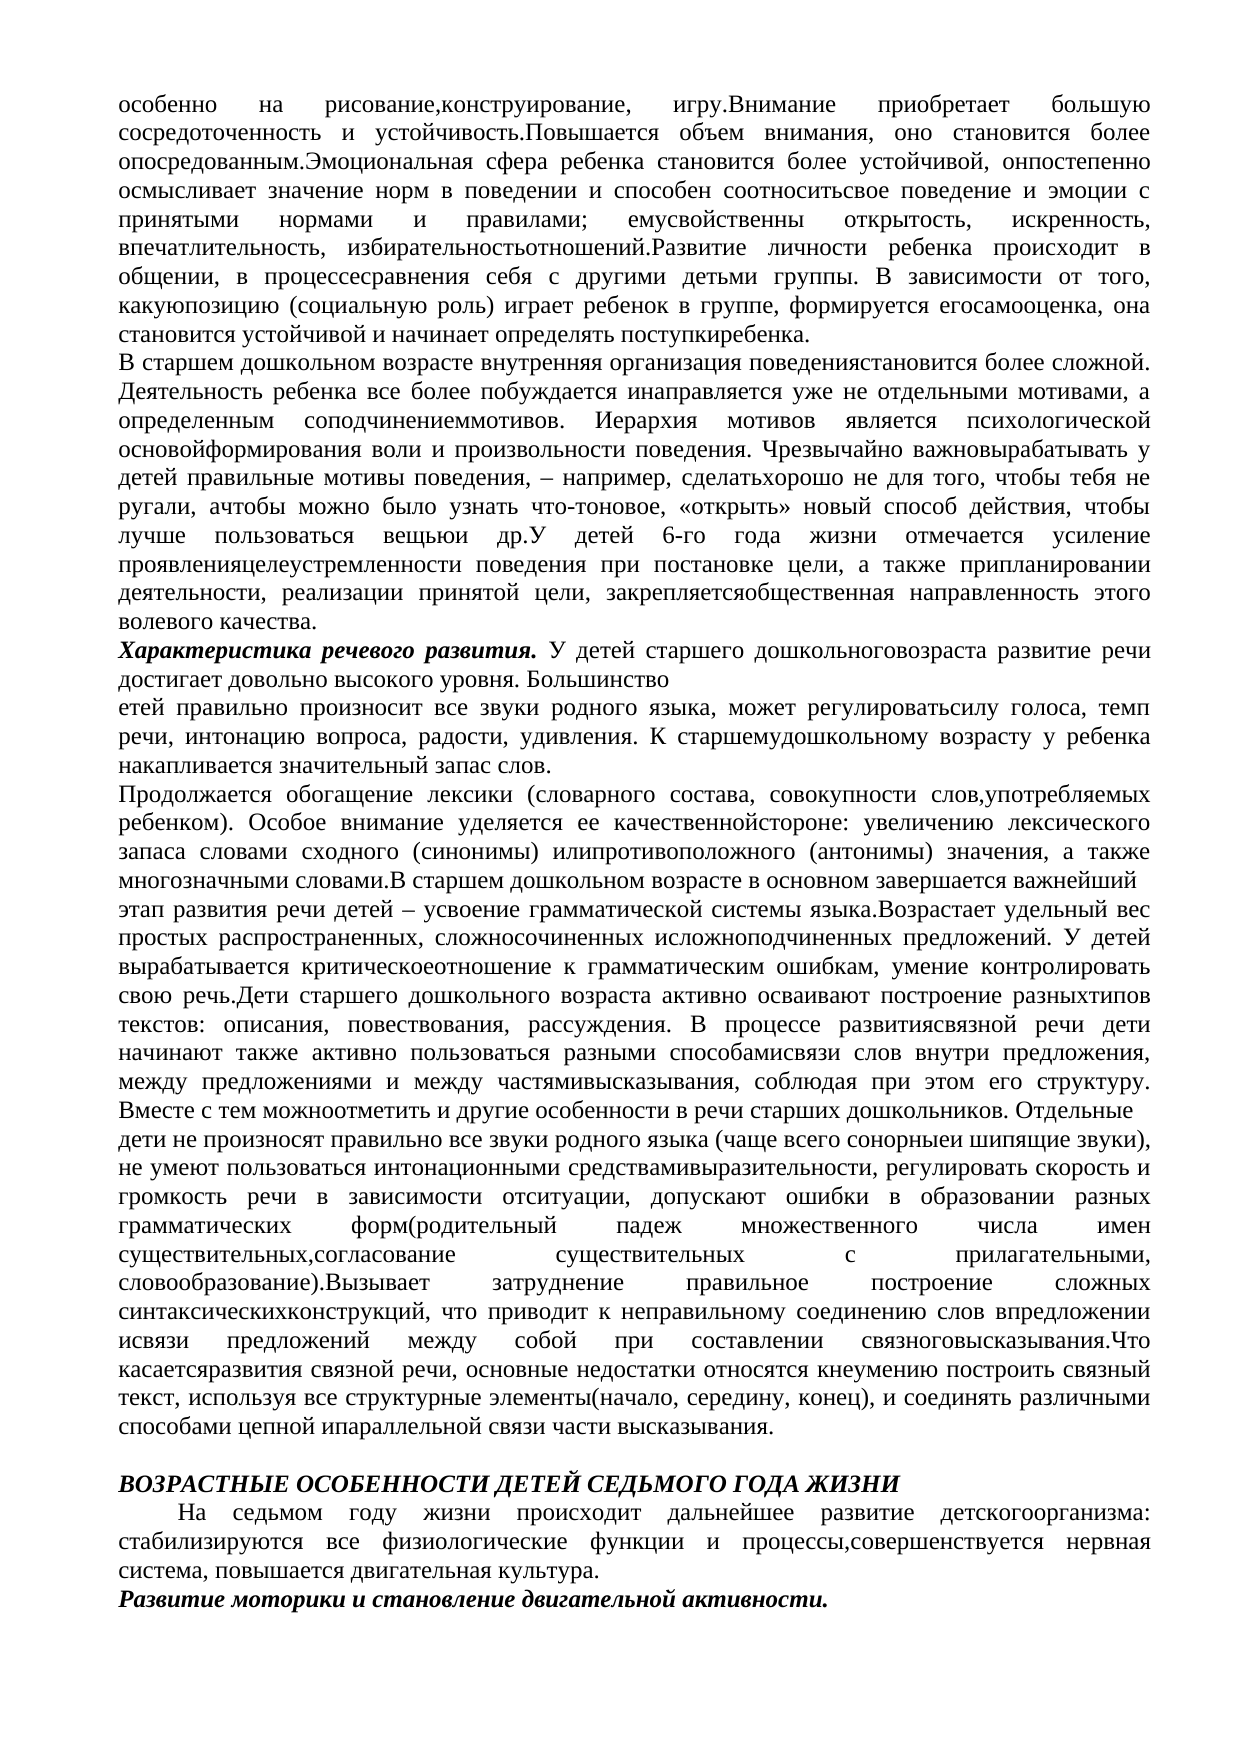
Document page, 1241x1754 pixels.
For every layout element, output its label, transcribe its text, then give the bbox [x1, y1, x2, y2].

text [118, 89, 1152, 347]
text дети не произносят правильно все звуки родного языка (чаще всего сонорныеи шипящие звуки), не умеют пользоваться интонационными средствамивыразительности, регулировать скорость и громкость речи в зависимости отситуации, допускают ошибки в образовании разных грамматических форм(родительный падеж множественного числа имен существительных,согласование существительных с прилагательными, словообразование).Вызывает затруднение правильное построение сложных синтаксическихконструкций, что приводит к неправильному соединению слов впредложении исвязи предложений между собой при составлении связноговысказывания.Что касаетсяразвития связной речи, основные недостатки относятся кнеумению построить связный текст, используя все структурные элементы(начало, середину, конец), и соединять различными способами цепной ипараллельной связи части высказывания. [118, 1124, 1152, 1440]
text етей правильно произносит все звуки родного языка, может регулироватьсилу голоса, темп речи, интонацию вопроса, радости, удивления. К старшемудошкольному возрасту у ребенка накапливается значительный запас слов. [118, 692, 1152, 779]
text Характеристика речевого развития. У детей старшего дошкольноговозраста развитие речи достигает довольно высокого уровня. Большинство [118, 635, 1152, 692]
text На седьмом году жизни происходит дальнейшее развитие детскогоорганизма: стабилизируются все физиологические функции и процессы,совершенствуется нервная система, повышается двигательная культура. [118, 1497, 1152, 1584]
text этап развития речи детей – усвоение грамматической системы языка.Возрастает удельный вес простых распространенных, сложносочиненных исложноподчиненных предложений. У детей вырабатывается критическоеотношение к грамматическим ошибкам, умение контролировать свою речь.Дети старшего дошкольного возраста активно осваивают построение разныхтипов текстов: описания, повествования, рассуждения. В процессе развитиясвязной речи дети начинают также активно пользоваться разными способамисвязи слов внутри предложения, между предложениями и между частямивысказывания, соблюдая при этом его структуру. Вместе с тем можноотметить и другие особенности в речи старших дошкольников. Отдельные [118, 894, 1152, 1124]
text В старшем дошкольном возрасте внутренняя организация поведениястановится более сложной. Деятельность ребенка все более побуждается инаправляется уже не отдельными мотивами, а определенным соподчинениеммотивов. Иерархия мотивов является психологической основойформирования воли и произвольности поведения. Чрезвычайно важновырабатывать у детей правильные мотивы поведения, – например, сделатьхорошо не для того, чтобы тебя не ругали, ачтобы можно было узнать что-тоновое, «открыть» новый способ действия, чтобы лучше пользоваться вещьюи др.У детей 6-го года жизни отмечается усиление проявленияцелеустремленности поведения при постановке цели, а также припланировании деятельности, реализации принятой цели, закрепляетсяобщественная направленность этого волевого качества. [118, 347, 1152, 635]
text ВОЗРАСТНЫЕ ОСОБЕННОСТИ ДЕТЕЙ СЕДЬМОГО ГОДА ЖИЗНИ [118, 1469, 1152, 1497]
text Развитие моторики и становление двигательной активности. [118, 1584, 1152, 1612]
text Продолжается обогащение лексики (словарного состава, совокупности слов,употребляемых ребенком). Особое внимание уделяется ее качественнойстороне: увеличению лексического запаса словами сходного (синонимы) илипротивоположного (антонимы) значения, а также многозначными словами.В старшем дошкольном возрасте в основном завершается важнейший [118, 779, 1152, 894]
